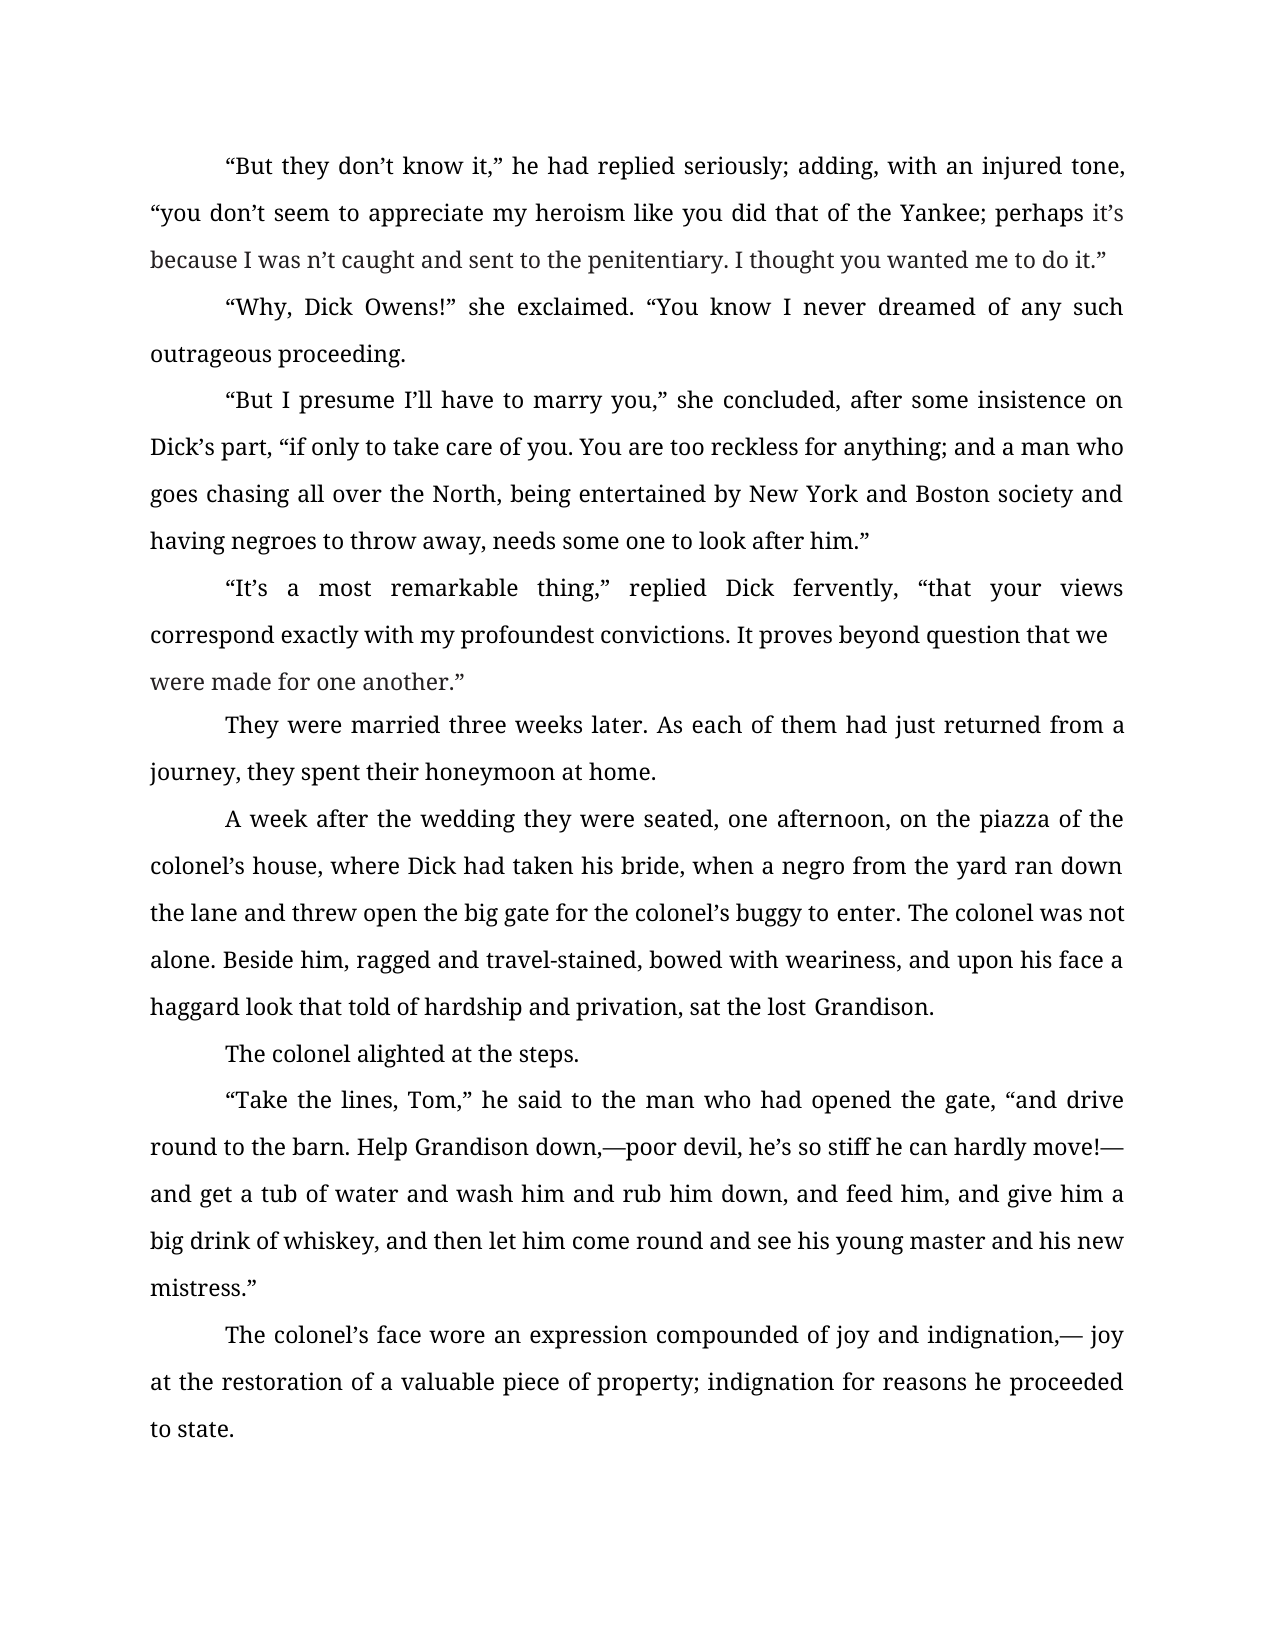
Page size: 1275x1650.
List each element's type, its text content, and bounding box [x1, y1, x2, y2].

text The colonel alighted at the steps. [150, 1038, 1125, 1069]
text “Why, Dick Owens!” she exclaimed. “You know I never dreamed of any such outrageous proceeding. [150, 291, 1125, 369]
text “Take the lines, Tom,” he said to the man who had opened the gate, “and drive round to the barn. Help Grandison down,—poor devil, he’s so stiff he can hardly move!—and get a tub of water and wash him and rub him down, and feed him, and give him a big drink of whiskey, and then let him come round and see his young master and his new mistress.” [150, 1084, 1125, 1303]
text “But they don’t know it,” he had replied seriously; adding, with an injured tone, “you don’t seem to appreciate my heroism like you did that of the Yankee; perhaps it’s because I was n’t caught and sent to the penitentiary. I thought you wanted me to do it.” [150, 150, 1125, 275]
text were made for one another.” [150, 666, 1125, 697]
text They were married three weeks later. As each of them had just returned from a journey, they spent their honeymoon at home. [150, 709, 1125, 788]
text “It’s a most remarkable thing,” replied Dick fervently, “that your views correspond exactly with my profoundest convictions. It proves beyond question that we [150, 572, 1125, 650]
text A week after the wedding they were seated, one afternoon, on the piazza of the colonel’s house, where Dick had taken his bride, when a negro from the yard ran down the lane and threw open the big gate for the colonel’s buggy to enter. The colonel was not alone. Beside him, ragged and travel-stained, bowed with weariness, and upon his face a haggard look that told of hardship and privation, sat the lost Grandison. [150, 803, 1125, 1022]
text “But I presume I’ll have to marry you,” she concluded, after some insistence on Dick’s part, “if only to take care of you. You are too reckless for anything; and a man who goes chasing all over the North, being entertained by New York and Boston society and having negroes to throw away, needs some one to look after him.” [150, 384, 1125, 556]
text The colonel’s face wore an expression compounded of joy and indignation,— joy at the restoration of a valuable piece of property; indignation for reasons he proceeded to state. [150, 1319, 1125, 1444]
